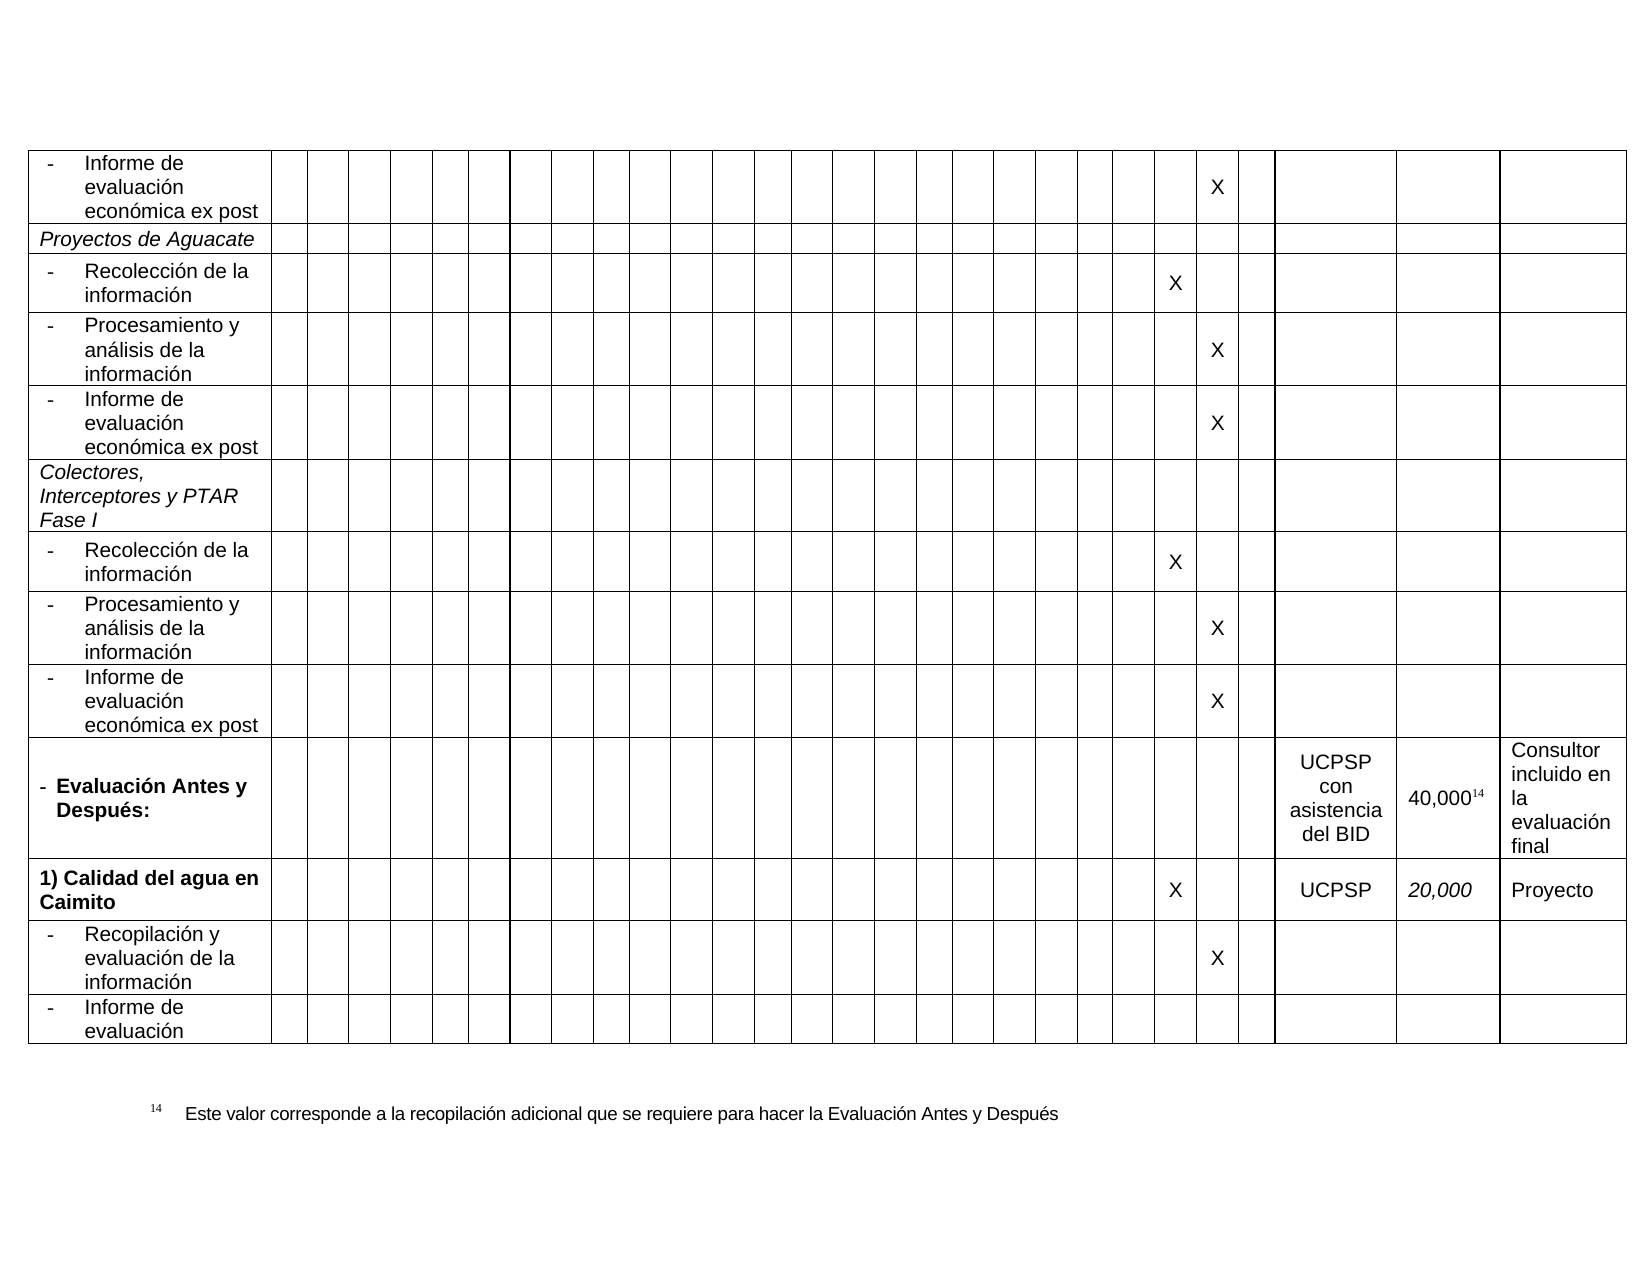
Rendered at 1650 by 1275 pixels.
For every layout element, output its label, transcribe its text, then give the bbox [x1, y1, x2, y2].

table_cell [630, 313, 670, 385]
table_cell [391, 859, 432, 920]
table_cell [875, 151, 916, 223]
table_cell [433, 151, 468, 223]
table_cell [1501, 921, 1626, 993]
table_cell [1276, 921, 1396, 993]
table_cell [469, 151, 509, 223]
table_cell [349, 921, 390, 993]
table_cell [1036, 254, 1077, 312]
table_cell [755, 460, 791, 531]
table_cell [713, 665, 754, 737]
table_cell [953, 224, 993, 253]
table_cell [953, 859, 993, 920]
table_cell [349, 151, 390, 223]
table_cell [511, 859, 551, 920]
table_cell [511, 224, 551, 253]
table_cell [833, 592, 874, 664]
table_cell [1397, 995, 1499, 1043]
table_cell [1239, 921, 1274, 993]
table_cell Recolección de la información [29, 254, 271, 312]
table_cell [272, 532, 307, 591]
table_cell [755, 995, 791, 1043]
table_cell [433, 859, 468, 920]
table_cell [953, 921, 993, 993]
table_cell [594, 460, 629, 531]
table_cell [1036, 151, 1077, 223]
table_cell [917, 592, 952, 664]
table_cell [1036, 738, 1077, 858]
table_cell [552, 921, 593, 993]
table_cell [469, 224, 509, 253]
table_cell [308, 921, 348, 993]
table_cell [1036, 921, 1077, 993]
table_cell [1397, 921, 1499, 993]
table_cell X [1197, 592, 1238, 664]
table_cell [552, 151, 593, 223]
table_cell [469, 313, 509, 385]
table_cell [875, 592, 916, 664]
table_cell [552, 313, 593, 385]
table_cell [1276, 592, 1396, 664]
table_cell [713, 592, 754, 664]
table_cell [272, 313, 307, 385]
table_cell [1113, 592, 1154, 664]
table_cell [349, 738, 390, 858]
table_cell [671, 151, 712, 223]
table_cell [469, 386, 509, 458]
table_cell [630, 921, 670, 993]
table_cell [1276, 151, 1396, 223]
table_cell [1197, 738, 1238, 858]
table_cell 1) Calidad del agua en Caimito [29, 859, 271, 920]
table_cell [594, 386, 629, 458]
table_cell [1276, 995, 1396, 1043]
table_cell [755, 532, 791, 591]
table_cell X [1155, 532, 1196, 591]
table_cell [1078, 532, 1112, 591]
table_cell [594, 532, 629, 591]
table_cell [1239, 738, 1274, 858]
table_cell [552, 224, 593, 253]
table_cell [391, 592, 432, 664]
table_cell [994, 151, 1035, 223]
table_cell [630, 386, 670, 458]
table_cell Consultor incluido en la evaluación final [1501, 738, 1626, 858]
table_cell [1078, 313, 1112, 385]
table_cell [1501, 313, 1626, 385]
table_cell [1397, 460, 1499, 531]
table_cell [1239, 592, 1274, 664]
table_cell [1276, 224, 1396, 253]
table_cell [1197, 532, 1238, 591]
table_cell [671, 665, 712, 737]
table_cell [792, 532, 832, 591]
table_cell [1276, 460, 1396, 531]
table_cell [308, 254, 348, 312]
table_cell [630, 151, 670, 223]
table_cell [272, 738, 307, 858]
table_cell [1239, 254, 1274, 312]
table_cell [875, 313, 916, 385]
table_cell [391, 921, 432, 993]
table_cell [469, 592, 509, 664]
table_cell [833, 386, 874, 458]
table_cell [953, 313, 993, 385]
table_cell [1113, 532, 1154, 591]
table_cell [1155, 151, 1196, 223]
table_cell [511, 386, 551, 458]
table_cell [1197, 224, 1238, 253]
table_cell [308, 532, 348, 591]
table_cell [1239, 224, 1274, 253]
table_cell [994, 532, 1035, 591]
table_cell [552, 859, 593, 920]
table_cell [433, 386, 468, 458]
table_cell [630, 859, 670, 920]
table_cell [755, 151, 791, 223]
table_cell [630, 665, 670, 737]
table_cell [1276, 665, 1396, 737]
table_cell [272, 254, 307, 312]
table_cell [994, 460, 1035, 531]
table_cell [994, 386, 1035, 458]
table_cell [308, 151, 348, 223]
table_cell [511, 738, 551, 858]
table_cell [1239, 151, 1274, 223]
table_cell [875, 738, 916, 858]
table_cell [349, 532, 390, 591]
table_cell [511, 532, 551, 591]
table_cell [1155, 995, 1196, 1043]
table_cell [953, 386, 993, 458]
table_cell [833, 224, 874, 253]
table_cell [671, 995, 712, 1043]
table_cell X [1197, 386, 1238, 458]
table_cell [349, 859, 390, 920]
table_cell [469, 859, 509, 920]
table_cell [1501, 532, 1626, 591]
table_cell [1078, 995, 1112, 1043]
table_cell [349, 665, 390, 737]
table_cell [671, 224, 712, 253]
table_cell [511, 665, 551, 737]
table_cell [552, 665, 593, 737]
table_cell [994, 224, 1035, 253]
table_cell [308, 313, 348, 385]
table_cell [792, 859, 832, 920]
table_cell [994, 738, 1035, 858]
table_cell [1078, 224, 1112, 253]
table_cell [1501, 151, 1626, 223]
table_cell [1239, 995, 1274, 1043]
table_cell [29, 313, 271, 385]
table_cell X [1155, 254, 1196, 312]
table_cell [469, 532, 509, 591]
table_cell [1078, 738, 1112, 858]
table_cell [1501, 995, 1626, 1043]
table_cell X [1197, 151, 1238, 223]
table_cell [1239, 313, 1274, 385]
table_cell [671, 738, 712, 858]
table_cell [1397, 313, 1499, 385]
table_cell [433, 921, 468, 993]
table_cell X [1197, 665, 1238, 737]
table_cell [391, 460, 432, 531]
table_cell [552, 254, 593, 312]
table_cell [755, 224, 791, 253]
table_cell [391, 532, 432, 591]
table_cell [792, 254, 832, 312]
table_cell [792, 386, 832, 458]
table_cell [1501, 665, 1626, 737]
table_cell [594, 151, 629, 223]
table_cell 20,000 [1397, 859, 1499, 920]
table_cell [272, 592, 307, 664]
table_cell [833, 254, 874, 312]
table_cell [1036, 859, 1077, 920]
table_cell [994, 859, 1035, 920]
table_cell [1113, 254, 1154, 312]
table_cell [1113, 224, 1154, 253]
table_cell [1276, 254, 1396, 312]
table_cell [1501, 386, 1626, 458]
table_cell [1113, 859, 1154, 920]
table_cell [433, 460, 468, 531]
table_cell [713, 254, 754, 312]
table_cell [1036, 386, 1077, 458]
table_cell [630, 224, 670, 253]
table_cell [469, 995, 509, 1043]
table_cell [308, 224, 348, 253]
table_cell [953, 254, 993, 312]
table_cell [349, 224, 390, 253]
table_cell [994, 921, 1035, 993]
table_cell [713, 738, 754, 858]
table_cell [875, 254, 916, 312]
table_cell [833, 995, 874, 1043]
table_cell [833, 921, 874, 993]
table_cell [391, 224, 432, 253]
table_cell [433, 665, 468, 737]
table_cell [552, 995, 593, 1043]
table_cell [1078, 665, 1112, 737]
table_cell [433, 254, 468, 312]
table_cell [1155, 460, 1196, 531]
table_cell Proyectos de Aguacate [29, 224, 271, 253]
table_cell [994, 254, 1035, 312]
table_cell [792, 313, 832, 385]
table_cell [1113, 665, 1154, 737]
table_cell [713, 151, 754, 223]
table_cell [594, 254, 629, 312]
table_cell [917, 921, 952, 993]
table_cell [917, 386, 952, 458]
table_cell [594, 665, 629, 737]
table_cell [308, 665, 348, 737]
table_cell [953, 665, 993, 737]
table_cell [1397, 151, 1499, 223]
table_cell [552, 532, 593, 591]
table_cell [1155, 738, 1196, 858]
table_cell [833, 665, 874, 737]
table_cell [1197, 460, 1238, 531]
table_cell [1197, 254, 1238, 312]
table_cell [272, 995, 307, 1043]
table_cell [792, 460, 832, 531]
table_cell [433, 738, 468, 858]
table_cell [552, 386, 593, 458]
table_cell [917, 151, 952, 223]
table_cell [755, 313, 791, 385]
table_cell [1397, 224, 1499, 253]
table_cell [833, 460, 874, 531]
table_cell [713, 532, 754, 591]
table_cell [433, 313, 468, 385]
table_cell [594, 224, 629, 253]
table_cell [1036, 460, 1077, 531]
table_cell [272, 151, 307, 223]
table_cell [671, 313, 712, 385]
table_cell [953, 460, 993, 531]
table_cell [917, 532, 952, 591]
table_cell [349, 313, 390, 385]
table_cell [875, 224, 916, 253]
table_cell [511, 995, 551, 1043]
table_cell [594, 738, 629, 858]
table_cell [671, 592, 712, 664]
table_cell [917, 665, 952, 737]
table_cell [1276, 313, 1396, 385]
table_cell Recolección de la información [29, 532, 271, 591]
table_cell [875, 665, 916, 737]
table_cell [792, 151, 832, 223]
table_cell [1397, 665, 1499, 737]
table_cell [1078, 254, 1112, 312]
table_cell [469, 460, 509, 531]
table_cell [1036, 592, 1077, 664]
table_cell [792, 738, 832, 858]
table_cell [1078, 460, 1112, 531]
table_cell [1239, 532, 1274, 591]
table_cell [272, 386, 307, 458]
table_cell [755, 738, 791, 858]
table_cell [1113, 995, 1154, 1043]
table_cell [1501, 254, 1626, 312]
table_cell [994, 592, 1035, 664]
table_cell Colectores, Interceptores y PTAR Fase I [29, 460, 271, 531]
table_cell [994, 313, 1035, 385]
table_cell [671, 921, 712, 993]
table_cell Proyecto [1501, 859, 1626, 920]
table_cell [630, 460, 670, 531]
table_cell [391, 995, 432, 1043]
table_cell [433, 592, 468, 664]
table_cell [1397, 592, 1499, 664]
table_cell [792, 224, 832, 253]
table_cell Procesamiento y análisis de la información [29, 592, 271, 664]
table_cell [1197, 859, 1238, 920]
table_cell [391, 313, 432, 385]
table_cell [511, 460, 551, 531]
table_cell [594, 921, 629, 993]
table_cell [917, 995, 952, 1043]
table_cell [511, 254, 551, 312]
table_cell [1036, 313, 1077, 385]
table_cell [469, 921, 509, 993]
table_cell [1197, 995, 1238, 1043]
table_cell Informe de evaluación [29, 995, 271, 1043]
table_cell [349, 386, 390, 458]
table_cell [875, 386, 916, 458]
table_cell [594, 859, 629, 920]
table_cell [953, 592, 993, 664]
table_cell [630, 738, 670, 858]
table_cell [1501, 460, 1626, 531]
table_cell [1036, 224, 1077, 253]
table_cell [671, 254, 712, 312]
table_cell [433, 224, 468, 253]
table_cell [630, 592, 670, 664]
table_cell [1276, 386, 1396, 458]
table_cell [1078, 859, 1112, 920]
table_cell [833, 151, 874, 223]
table_cell [713, 460, 754, 531]
table_cell [875, 460, 916, 531]
table_cell [511, 592, 551, 664]
table_cell [391, 738, 432, 858]
table_cell UCPSP [1276, 859, 1396, 920]
table_cell [630, 254, 670, 312]
table_cell [349, 254, 390, 312]
table_cell [1036, 665, 1077, 737]
table_cell Informe de evaluación económica ex post [29, 386, 271, 458]
table_cell [1113, 921, 1154, 993]
table_cell [1155, 921, 1196, 993]
table_cell 40,000 [1397, 738, 1499, 858]
table_cell [1397, 386, 1499, 458]
table_cell [1397, 254, 1499, 312]
table_cell [511, 313, 551, 385]
table_cell [994, 665, 1035, 737]
table_cell [308, 995, 348, 1043]
table_cell [433, 532, 468, 591]
table_cell [671, 532, 712, 591]
table_cell Evaluación Antes y Después: [29, 738, 271, 858]
table_cell [308, 859, 348, 920]
table_cell X [1197, 313, 1238, 385]
table_cell [1078, 386, 1112, 458]
table_cell [552, 738, 593, 858]
table_cell [953, 738, 993, 858]
table_cell [875, 921, 916, 993]
table_cell [1113, 386, 1154, 458]
table_cell [391, 386, 432, 458]
table_cell [349, 460, 390, 531]
table_cell [552, 460, 593, 531]
table_cell [953, 532, 993, 591]
table_cell [594, 592, 629, 664]
table_cell [713, 995, 754, 1043]
table_cell X [1155, 859, 1196, 920]
table_cell [713, 224, 754, 253]
table_cell [1155, 592, 1196, 664]
table_cell [552, 592, 593, 664]
table_cell [792, 921, 832, 993]
table_cell [1239, 665, 1274, 737]
table_cell [349, 592, 390, 664]
table_cell [1155, 386, 1196, 458]
table_cell [755, 921, 791, 993]
table_cell [833, 859, 874, 920]
table_cell [755, 859, 791, 920]
table_cell [1078, 151, 1112, 223]
table_cell [917, 254, 952, 312]
table_cell Informe de evaluación económica ex post [29, 665, 271, 737]
table_cell [1036, 995, 1077, 1043]
table_cell [671, 386, 712, 458]
table_cell [272, 859, 307, 920]
table_cell [875, 995, 916, 1043]
table_cell [953, 995, 993, 1043]
table_cell [1501, 224, 1626, 253]
table_cell [511, 921, 551, 993]
table_cell [433, 995, 468, 1043]
table_cell [272, 921, 307, 993]
table_cell [917, 738, 952, 858]
table_cell UCPSP con asistencia del BID [1276, 738, 1396, 858]
table_cell [1276, 532, 1396, 591]
table_cell [391, 254, 432, 312]
table_cell Informe de evaluación económica ex post [29, 151, 271, 223]
table_cell [1155, 313, 1196, 385]
table_cell [833, 738, 874, 858]
table_cell [1113, 738, 1154, 858]
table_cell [29, 921, 271, 993]
table_cell [755, 592, 791, 664]
table_cell [917, 859, 952, 920]
table_cell [469, 254, 509, 312]
table_cell [917, 313, 952, 385]
table_cell [630, 995, 670, 1043]
table_cell [713, 386, 754, 458]
table_cell [308, 386, 348, 458]
table_cell [308, 460, 348, 531]
table_cell [792, 592, 832, 664]
table_cell [1501, 592, 1626, 664]
table_cell [349, 995, 390, 1043]
table_cell [953, 151, 993, 223]
table_cell [391, 665, 432, 737]
table_cell [594, 313, 629, 385]
table_cell [1155, 224, 1196, 253]
table_cell [713, 859, 754, 920]
table_cell [1239, 859, 1274, 920]
table_cell [833, 313, 874, 385]
table_cell [755, 665, 791, 737]
table_cell [875, 859, 916, 920]
table_cell [792, 665, 832, 737]
table_cell [308, 592, 348, 664]
table_cell [994, 995, 1035, 1043]
table_cell [1078, 921, 1112, 993]
table_cell [511, 151, 551, 223]
table_cell [755, 386, 791, 458]
table_cell [469, 665, 509, 737]
table_cell [1239, 386, 1274, 458]
table_cell [1397, 532, 1499, 591]
table_cell X [1197, 921, 1238, 993]
table_cell [833, 532, 874, 591]
table_cell [917, 460, 952, 531]
table_cell [469, 738, 509, 858]
table_cell [272, 224, 307, 253]
table_cell [391, 151, 432, 223]
table_cell [594, 995, 629, 1043]
table_cell [875, 532, 916, 591]
table_cell [1113, 151, 1154, 223]
table_cell [713, 313, 754, 385]
table_cell [1155, 665, 1196, 737]
table_cell [713, 921, 754, 993]
table_cell [792, 995, 832, 1043]
table_cell [917, 224, 952, 253]
table_cell [671, 859, 712, 920]
table_cell [1113, 313, 1154, 385]
table_cell [1239, 460, 1274, 531]
table_cell [272, 665, 307, 737]
table_cell [308, 738, 348, 858]
table_cell [1078, 592, 1112, 664]
table_cell [755, 254, 791, 312]
table_cell [272, 460, 307, 531]
table_cell [630, 532, 670, 591]
table_cell [1113, 460, 1154, 531]
table_cell [1036, 532, 1077, 591]
table_cell [671, 460, 712, 531]
